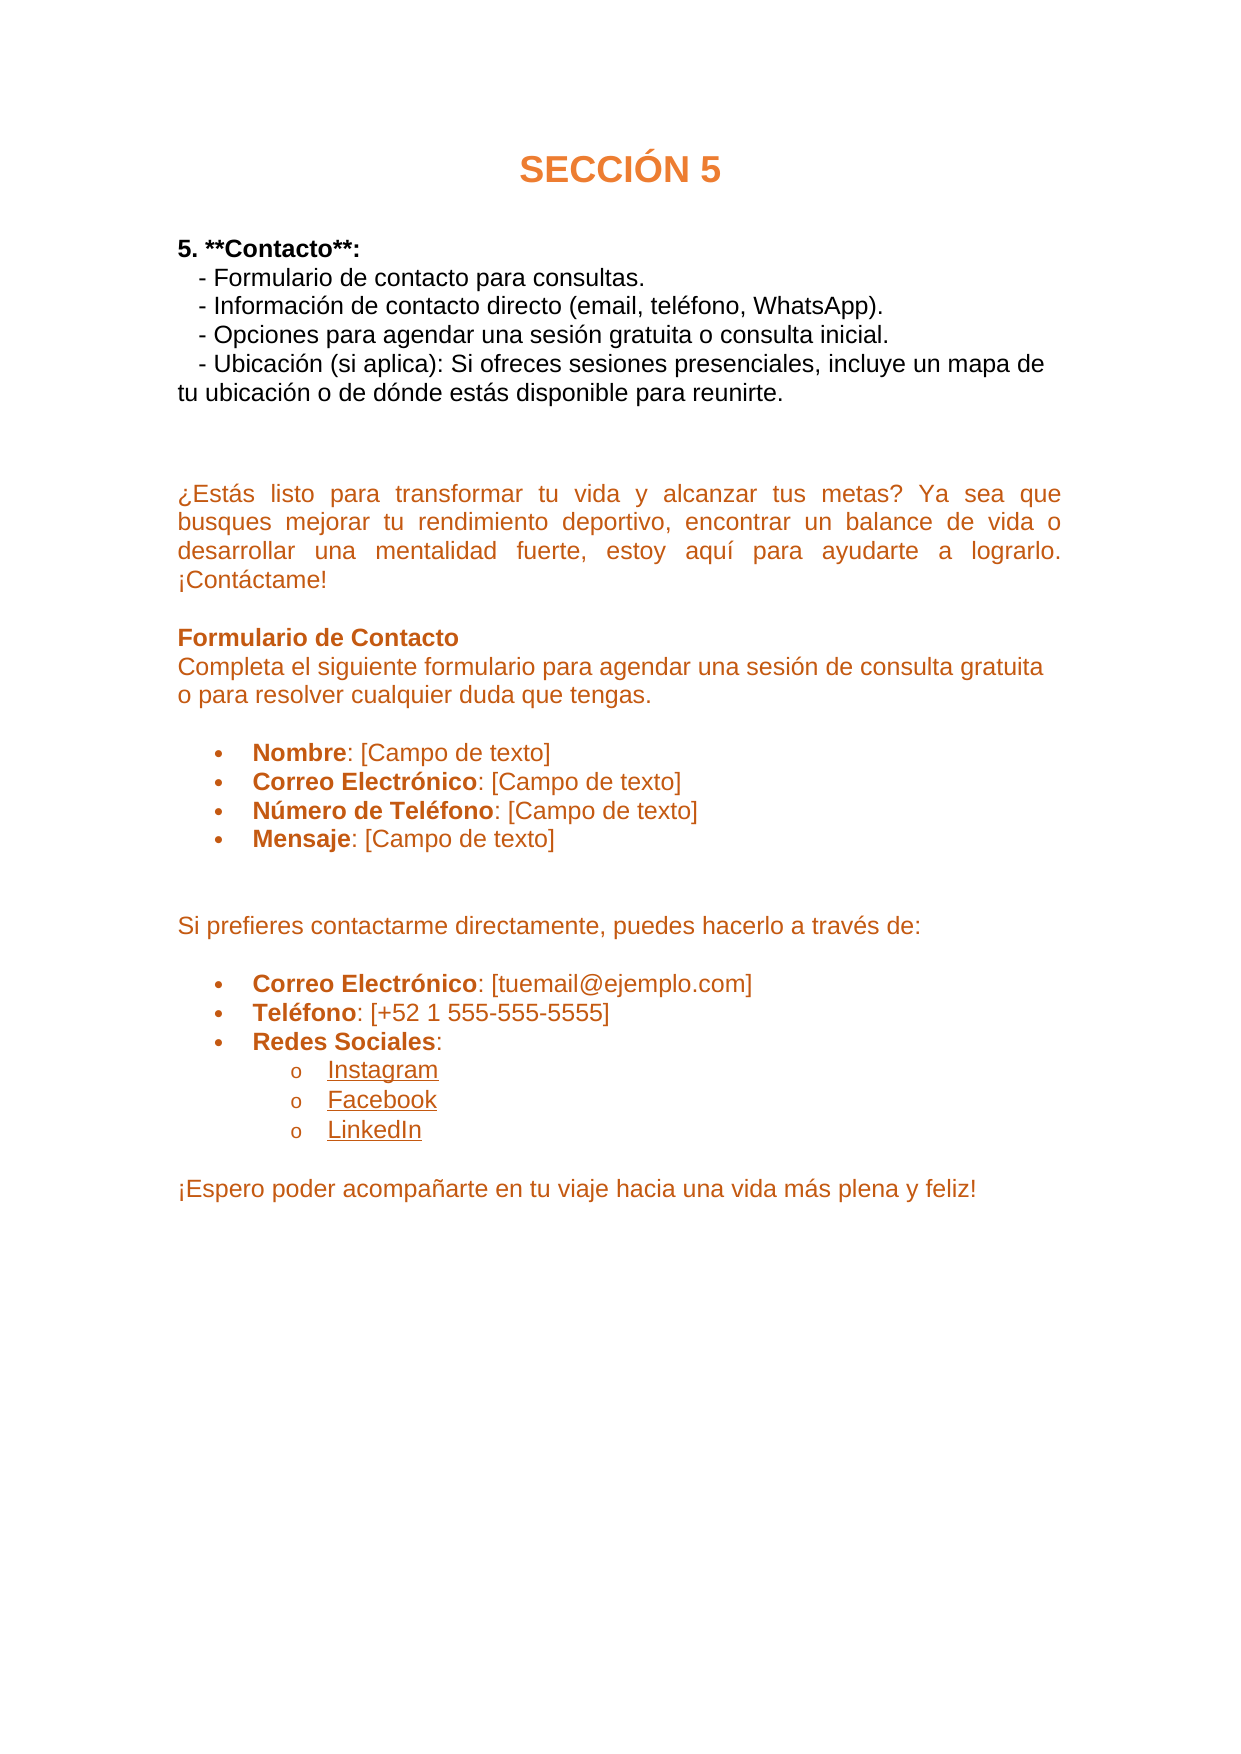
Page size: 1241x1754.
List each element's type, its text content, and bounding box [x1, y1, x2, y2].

text - Ubicación (si aplica): Si ofreces sesiones presenciales, incluye un mapa de tu ubicación o de dónde estás disponible para reunirte. [177, 349, 1063, 406]
list Teléfono: [+52 1 555-555-5555] [215, 998, 1063, 1027]
text - Opciones para agendar una sesión gratuita o consulta inicial. [177, 320, 1063, 349]
list Nombre: [Campo de texto] [215, 738, 1063, 767]
list LinkedIn [290, 1115, 1063, 1144]
text - Formulario de contacto para consultas. [177, 263, 1063, 291]
text SECCIÓN 5 [177, 148, 1063, 191]
text Formulario de Contacto Completa el siguiente formulario para agendar una sesión de consulta gratuita o para resolver cualquier duda que tengas. [177, 623, 1063, 709]
list Redes Sociales: [215, 1027, 1063, 1055]
text ¡Espero poder acompañarte en tu viaje hacia una vida más plena y feliz! [177, 1173, 1063, 1202]
list Instagram [290, 1055, 1063, 1085]
text - Información de contacto directo (email, teléfono, WhatsApp). [177, 291, 1063, 320]
list Facebook [290, 1085, 1063, 1115]
list Correo Electrónico: [tuemail@ejemplo.com] [215, 969, 1063, 998]
text Si prefieres contactarme directamente, puedes hacerlo a través de: [177, 882, 1063, 940]
list Correo Electrónico: [Campo de texto] [215, 767, 1063, 796]
text 5. **Contacto**: [177, 234, 1063, 263]
list Número de Teléfono: [Campo de texto] [215, 796, 1063, 824]
list Mensaje: [Campo de texto] [215, 824, 1063, 853]
text ¿Estás listo para transformar tu vida y alcanzar tus metas? Ya sea que busques mejorar tu rendimiento deportivo, encontrar un balance de vida o desarrollar una mentalidad fuerte, estoy aquí para ayudarte a lograrlo. ¡Contáctame! [177, 479, 1063, 594]
